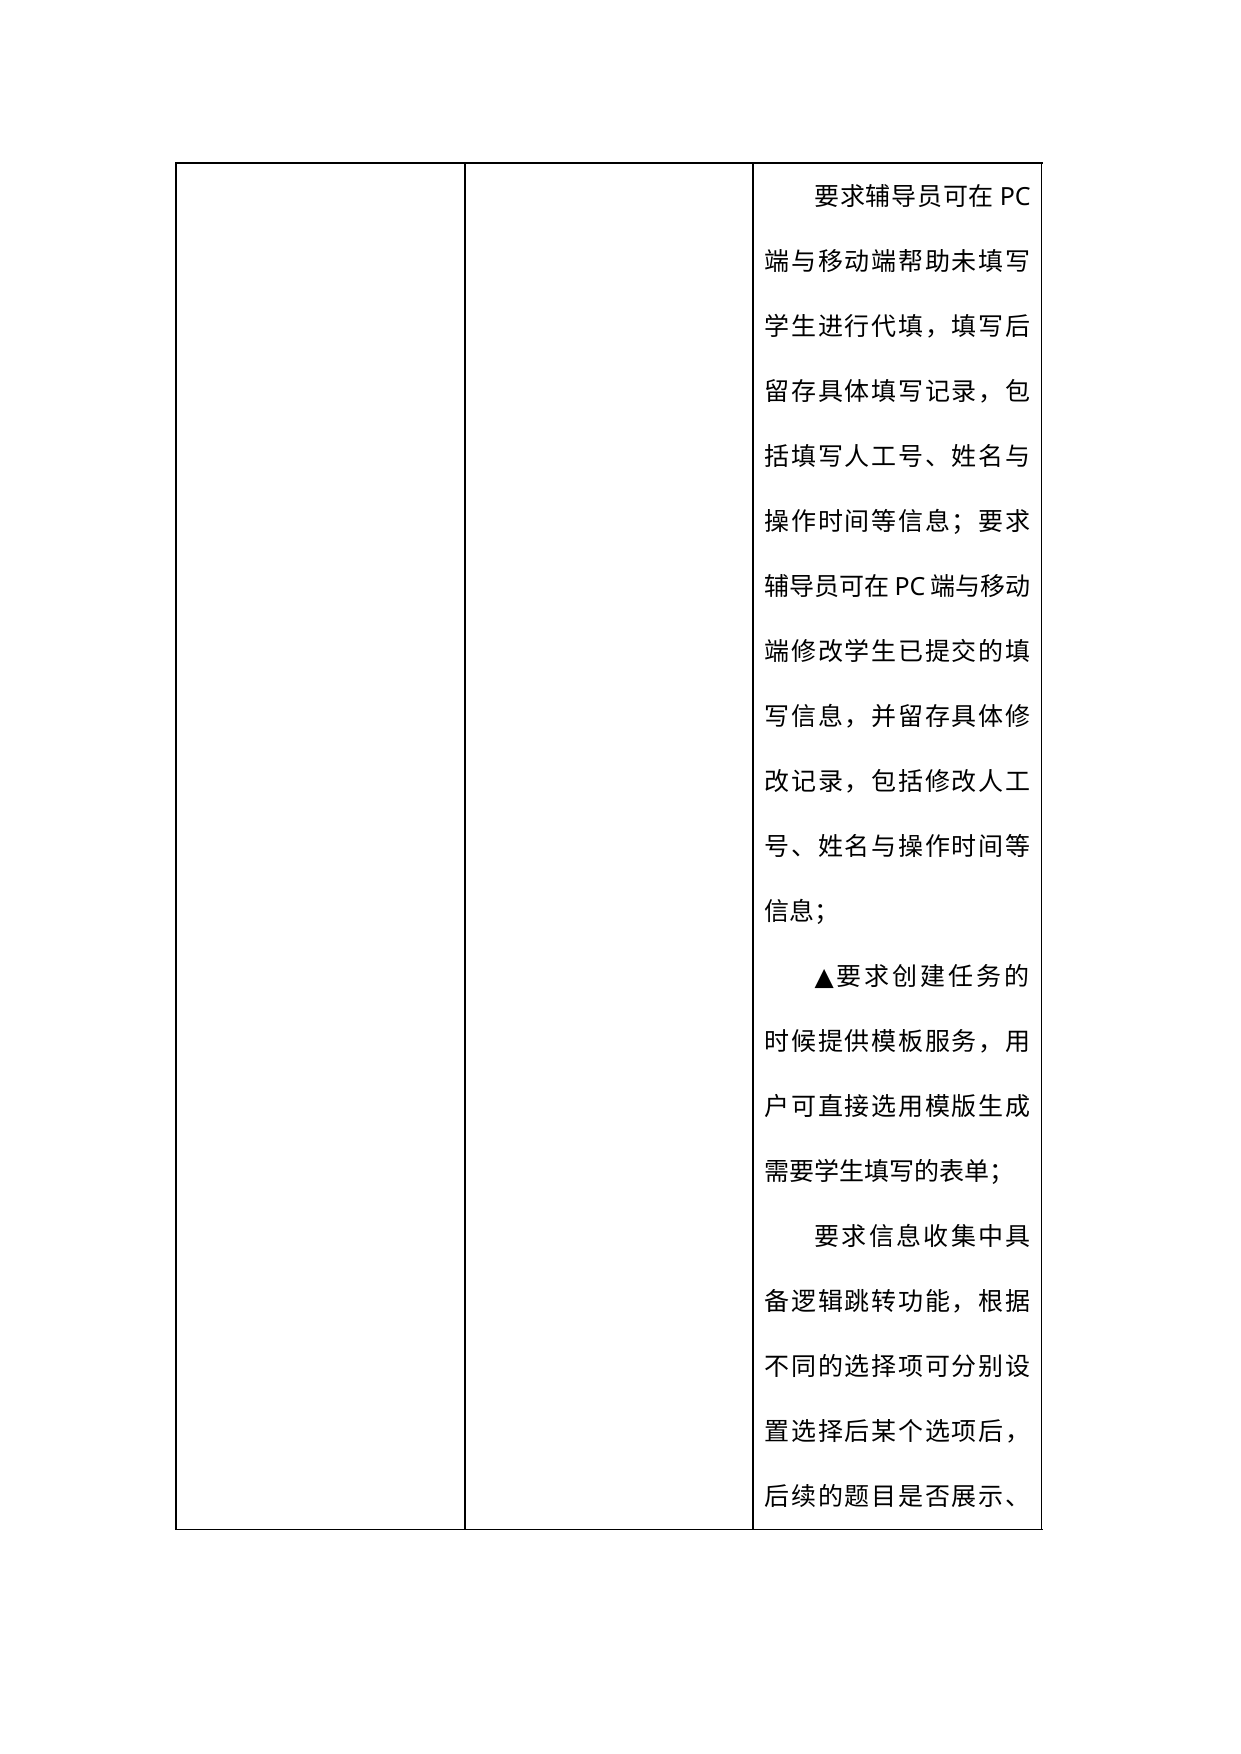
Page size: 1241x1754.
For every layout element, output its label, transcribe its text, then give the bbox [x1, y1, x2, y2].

table_cell 4 [177, 164, 464, 1528]
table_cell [754, 164, 1041, 1528]
table_cell [466, 164, 752, 1528]
